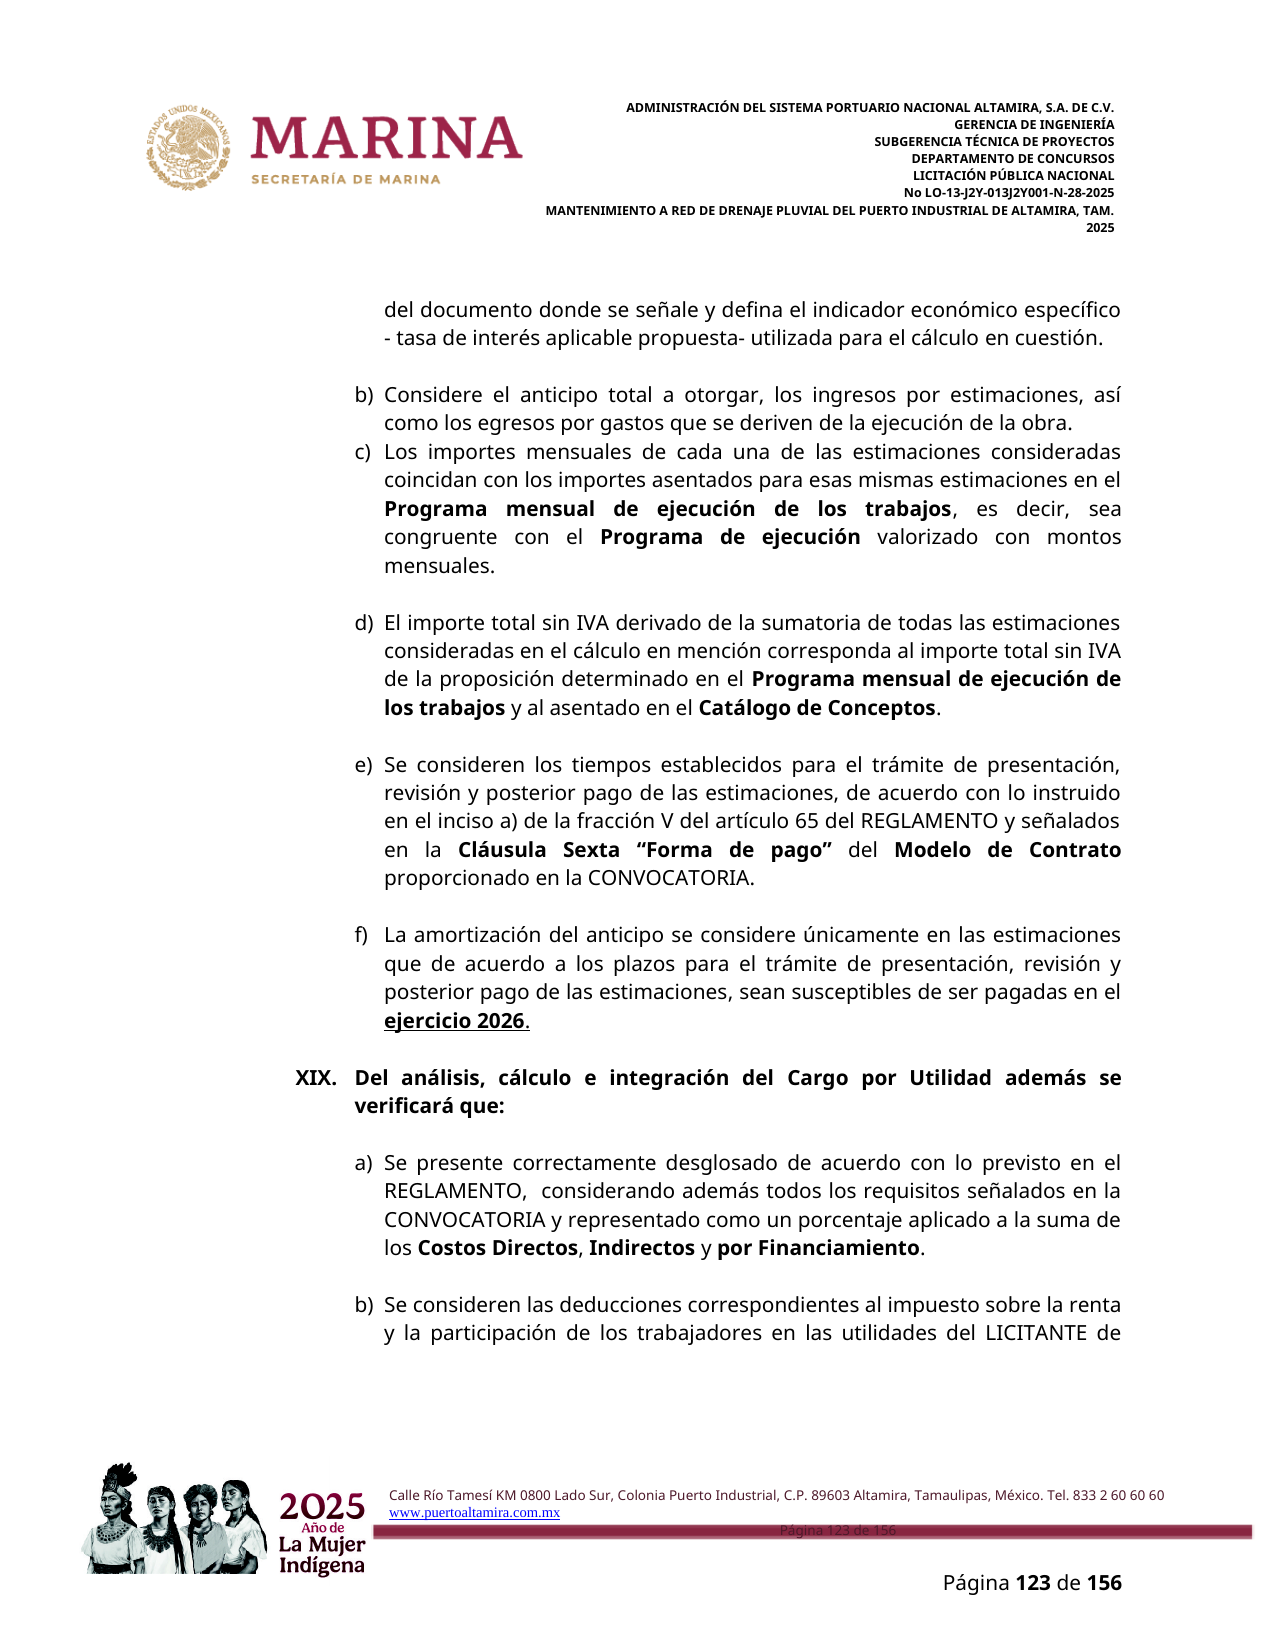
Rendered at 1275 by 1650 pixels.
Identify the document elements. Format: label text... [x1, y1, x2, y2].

picture [146, 101, 543, 191]
list La amortización del anticipo se considere únicamente en las estimaciones que de acuerdo a los plazos para el trámite de presentación, revisión y posterior pago de las estimaciones, sean susceptibles de ser pagadas en el ejercicio 2026. [354, 920, 1122, 1034]
list Se consideren los tiempos establecidos para el trámite de presentación, revisión y posterior pago de las estimaciones, de acuerdo con lo instruido en el inciso a) de la fracción V del artículo 65 del REGLAMENTO y señalados en la Cláusula Sexta “Forma de pago” del Modelo de Contrato proporcionado en la CONVOCATORIA. [354, 750, 1122, 892]
list Los importes mensuales de cada una de las estimaciones consideradas coincidan con los importes asentados para esas mismas estimaciones en el Programa mensual de ejecución de los trabajos, es decir, sea congruente con el Programa de ejecución valorizado con montos mensuales. [354, 437, 1122, 579]
picture [11, 1456, 1256, 1586]
list Del análisis, cálculo e integración del Cargo por Utilidad además se verificará que: [295, 1063, 1122, 1119]
list El importe total sin IVA derivado de la sumatoria de todas las estimaciones consideradas en el cálculo en mención corresponda al importe total sin IVA de la proposición determinado en el Programa mensual de ejecución de los trabajos y al asentado en el Catálogo de Conceptos. [354, 608, 1122, 721]
list Considere el anticipo total a otorgar, los ingresos por estimaciones, así como los egresos por gastos que se deriven de la ejecución de la obra. [354, 380, 1122, 437]
list Se presente correctamente desglosado de acuerdo con lo previsto en el REGLAMENTO, considerando además todos los requisitos señalados en la CONVOCATORIA y representado como un porcentaje aplicado a la suma de los Costos Directos, Indirectos y por Financiamiento. [354, 1148, 1122, 1262]
